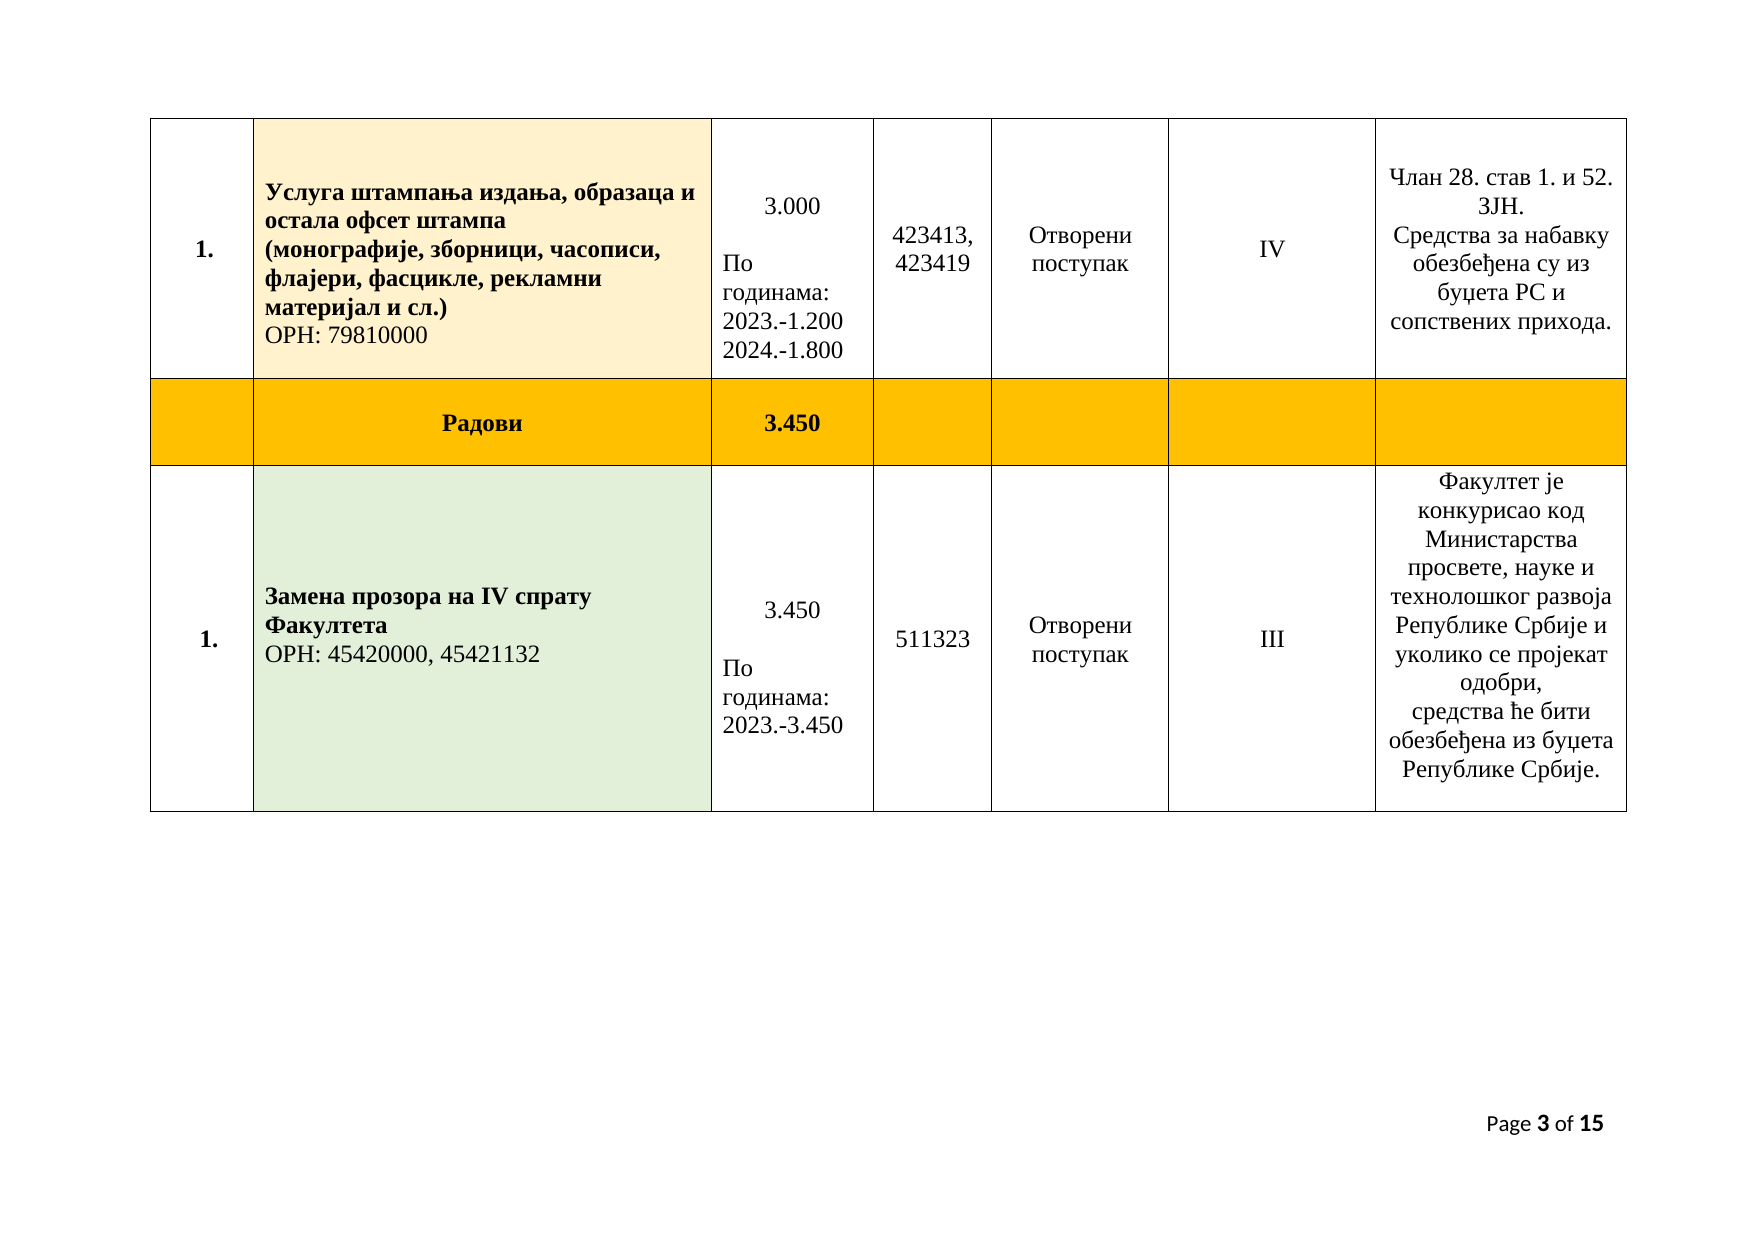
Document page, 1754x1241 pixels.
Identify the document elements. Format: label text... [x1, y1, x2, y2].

table_cell Услуга штампања издања, образаца и остала офсет штампа (монографије, зборници, часописи, флајери, фасцикле, рекламни материјал и сл.) OРН: 79810000 [254, 119, 711, 378]
table_cell 511323 [874, 466, 991, 811]
table_cell 3.450 [712, 379, 873, 465]
table_cell Радови [254, 379, 711, 465]
table_cell [1376, 379, 1626, 465]
table_cell Отворени поступак [992, 466, 1168, 811]
table_cell [1169, 379, 1375, 465]
table_cell Члан 28. став 1. и 52. ЗЈН. Средства за набавку обезбеђена су из буџета РС и сопствених прихода. [1376, 119, 1626, 378]
table_cell Отворени поступак [992, 119, 1168, 378]
table_cell 1. [151, 119, 253, 378]
table_cell [151, 466, 253, 811]
table_cell 3.450 По годинама: 2023.-3.450 [712, 466, 873, 811]
table_cell IV [1169, 119, 1375, 378]
table_cell [151, 379, 253, 465]
table_cell [874, 379, 991, 465]
table_cell Факултет је конкурисао код Министарства просвете, науке и технолошког развоја Републике Србије и уколико се пројекат одобри, средства ће бити обезбеђена из буџета Републике Србије. [1376, 466, 1626, 811]
table_cell Замена прозора на IV спрату Факултета OРН: 45420000, 45421132 [254, 466, 711, 811]
table_cell 3.000 По годинама: 2023.-1.200 2024.-1.800 [712, 119, 873, 378]
table_cell III [1169, 466, 1375, 811]
table_cell [992, 379, 1168, 465]
table_cell 423413, 423419 [874, 119, 991, 378]
